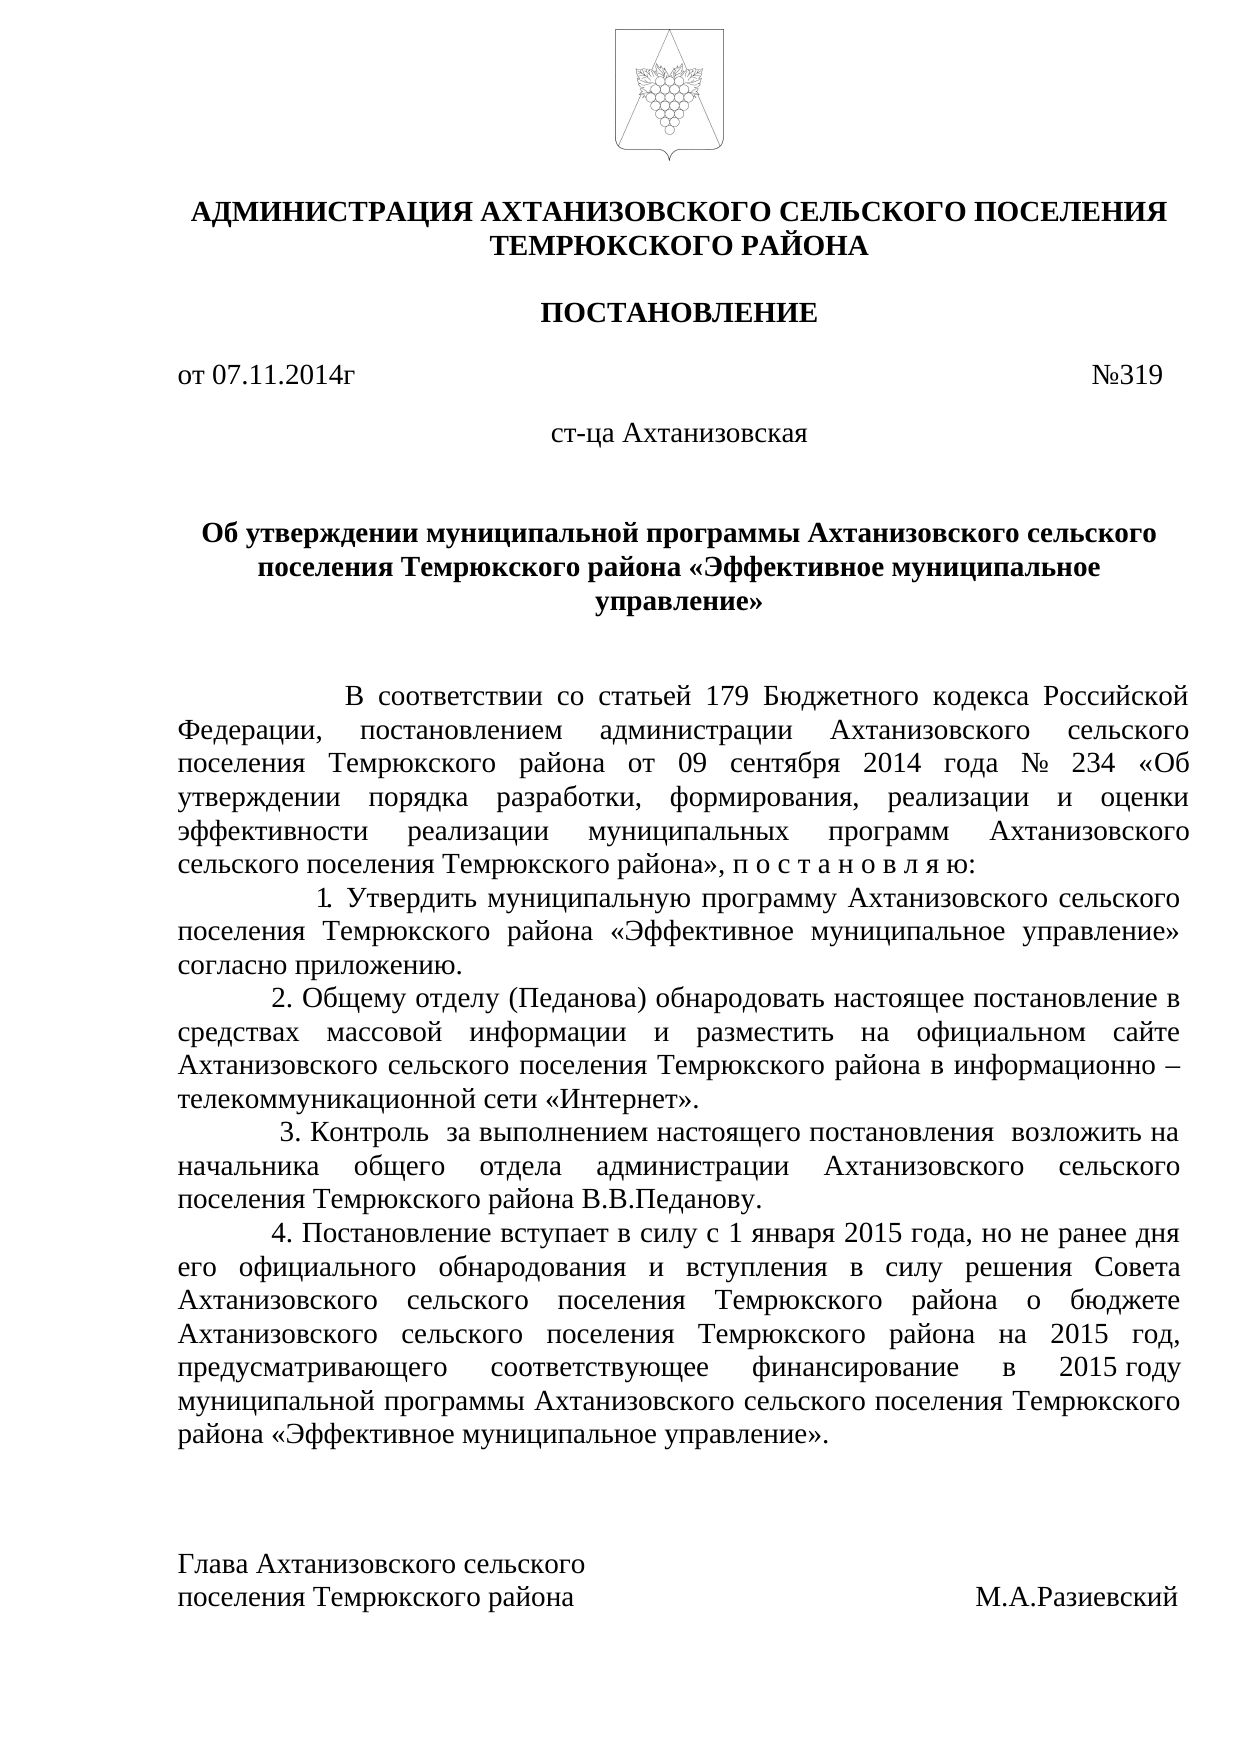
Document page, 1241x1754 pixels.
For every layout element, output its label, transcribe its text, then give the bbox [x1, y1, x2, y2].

picture [615, 29, 724, 161]
text Глава Ахтанизовского сельского [177, 1546, 1181, 1579]
text ТЕМРЮКСКОГО РАЙОНА [177, 228, 1181, 262]
text 1. Утвердить муниципальную программу Ахтанизовского сельского поселения Темрюкского района «Эффективное муниципальное управление» согласно приложению. [177, 880, 1181, 980]
text поселения Темрюкского района М.А.Разиевский [177, 1579, 1181, 1613]
text от 07.11.2014г №319 [177, 357, 1181, 391]
text В соответствии со статьей 179 Бюджетного кодекса Российской Федерации, постановлением администрации Ахтанизовского сельского поселения Темрюкского района от 09 сентября 2014 года № 234 «Об утверждении порядка разработки, формирования, реализации и оценки эффективности реализации муниципальных программ Ахтанизовского сельского поселения Темрюкского района», п о с т а н о в л я ю: [177, 678, 1190, 880]
text 3. Контроль за выполнением настоящего постановления возложить на начальника общего отдела администрации Ахтанизовского сельского поселения Темрюкского района В.В.Педанову. [177, 1114, 1181, 1215]
text Об утверждении муниципальной программы Ахтанизовского сельского поселения Темрюкского района «Эффективное муниципальное управление» [177, 516, 1181, 645]
text ПОСТАНОВЛЕНИЕ [177, 295, 1181, 329]
text ст-ца Ахтанизовская [177, 415, 1181, 448]
text 4. Постановление вступает в силу с 1 января 2015 года, но не ранее дня его официального обнародования и вступления в силу решения Совета Ахтанизовского сельского поселения Темрюкского района о бюджете Ахтанизовского сельского поселения Темрюкского района на 2015 год, предусматривающего соответствующее финансирование в 2015 году муниципальной программы Ахтанизовского сельского поселения Темрюкского района «Эффективное муниципальное управление». [177, 1215, 1181, 1450]
text АДМИНИСТРАЦИЯ АХТАНИЗОВСКОГО СЕЛЬСКОГО ПОСЕЛЕНИЯ [177, 194, 1181, 228]
text 2. Общему отделу (Педанова) обнародовать настоящее постановление в средствах массовой информации и разместить на официальном сайте Ахтанизовского сельского поселения Темрюкского района в информационно – телекоммуникационной сети «Интернет». [177, 980, 1181, 1114]
